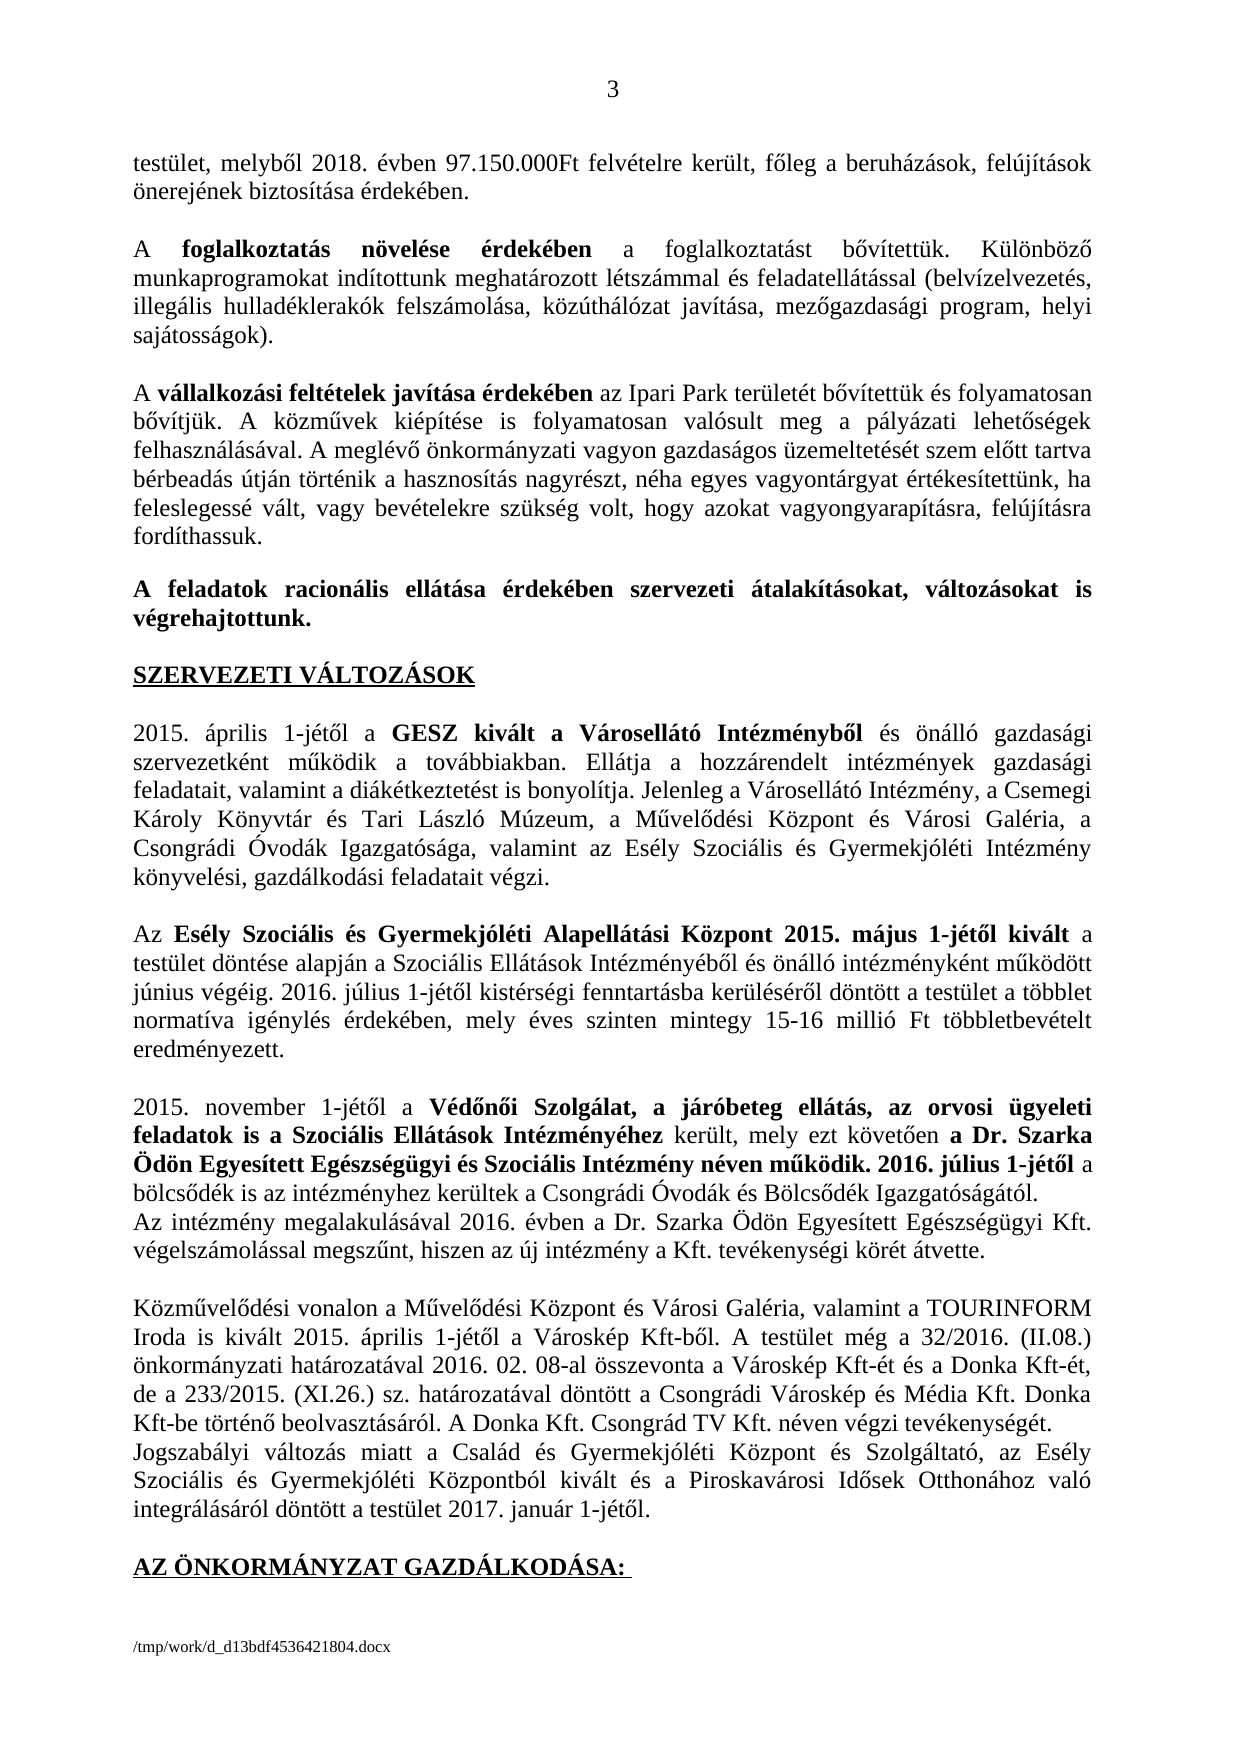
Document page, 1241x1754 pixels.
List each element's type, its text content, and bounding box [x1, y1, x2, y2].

text 2015. november 1-jétől a Védőnői Szolgálat, a járóbeteg ellátás, az orvosi ügyeleti feladatok is a Szociális Ellátások Intézményéhez került, mely ezt követően a Dr. Szarka Ödön Egyesített Egészségügyi és Szociális Intézmény néven működik. 2016. július 1-jétől a bölcsődék is az intézményhez kerültek a Csongrádi Óvodák és Bölcsődék Igazgatóságától. [133, 1092, 1093, 1207]
text Közművelődési vonalon a Művelődési Központ és Városi Galéria, valamint a TOURINFORM Iroda is kivált 2015. április 1-jétől a Városkép Kft-ből. A testület még a 32/2016. (II.08.) önkormányzati határozatával 2016. 02. 08-al összevonta a Városkép Kft-ét és a Donka Kft-ét, de a 233/2015. (XI.26.) sz. határozatával döntött a Csongrádi Városkép és Média Kft. Donka Kft-be történő beolvasztásáról. A Donka Kft. Csongrád TV Kft. néven végzi tevékenységét. [133, 1293, 1093, 1437]
text Az Esély Szociális és Gyermekjóléti Alapellátási Központ 2015. május 1-jétől kivált a testület döntése alapján a Szociális Ellátások Intézményéből és önálló intézményként működött június végéig. 2016. július 1-jétől kistérségi fenntartásba kerüléséről döntött a testület a többlet normatíva igénylés érdekében, mely éves szinten mintegy 15-16 millió Ft többletbevételt eredményezett. [133, 919, 1093, 1063]
text 2015. április 1-jétől a GESZ kivált a Városellátó Intézményből és önálló gazdasági szervezetként működik a továbbiakban. Ellátja a hozzárendelt intézmények gazdasági feladatait, valamint a diákétkeztetést is bonyolítja. Jelenleg a Városellátó Intézmény, a Csemegi Károly Könyvtár és Tari László Múzeum, a Művelődési Központ és Városi Galéria, a Csongrádi Óvodák Igazgatósága, valamint az Esély Szociális és Gyermekjóléti Intézmény könyvelési, gazdálkodási feladatait végzi. [133, 718, 1093, 890]
text SZERVEZETI VÁLTOZÁSOK [133, 660, 1093, 689]
text A foglalkoztatás növelése érdekében a foglalkoztatást bővítettük. Különböző munkaprogramokat indítottunk meghatározott létszámmal és feladatellátással (belvízelvezetés, illegális hulladéklerakók felszámolása, közúthálózat javítása, mezőgazdasági program, helyi sajátosságok). [133, 234, 1093, 349]
text A feladatok racionális ellátása érdekében szervezeti átalakításokat, változásokat is végrehajtottunk. [133, 574, 1093, 632]
text Jogszabályi változás miatt a Család és Gyermekjóléti Központ és Szolgáltató, az Esély Szociális és Gyermekjóléti Központból kivált és a Piroskavárosi Idősek Otthonához való integrálásáról döntött a testület 2017. január 1-jétől. [133, 1437, 1093, 1523]
text AZ ÖNKORMÁNYZAT GAZDÁLKODÁSA: [133, 1552, 1093, 1580]
text Az intézmény megalakulásával 2016. évben a Dr. Szarka Ödön Egyesített Egészségügyi Kft. végelszámolással megszűnt, hiszen az új intézmény a Kft. tevékenységi körét átvette. [133, 1207, 1093, 1264]
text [133, 148, 1093, 205]
text A vállalkozási feltételek javítása érdekében az Ipari Park területét bővítettük és folyamatosan bővítjük. A közművek kiépítése is folyamatosan valósult meg a pályázati lehetőségek felhasználásával. A meglévő önkormányzati vagyon gazdaságos üzemeltetését szem előtt tartva bérbeadás útján történik a hasznosítás nagyrészt, néha egyes vagyontárgyat értékesítettünk, ha feleslegessé vált, vagy bevételekre szükség volt, hogy azokat vagyongyarapításra, felújításra fordíthassuk. [133, 378, 1093, 550]
